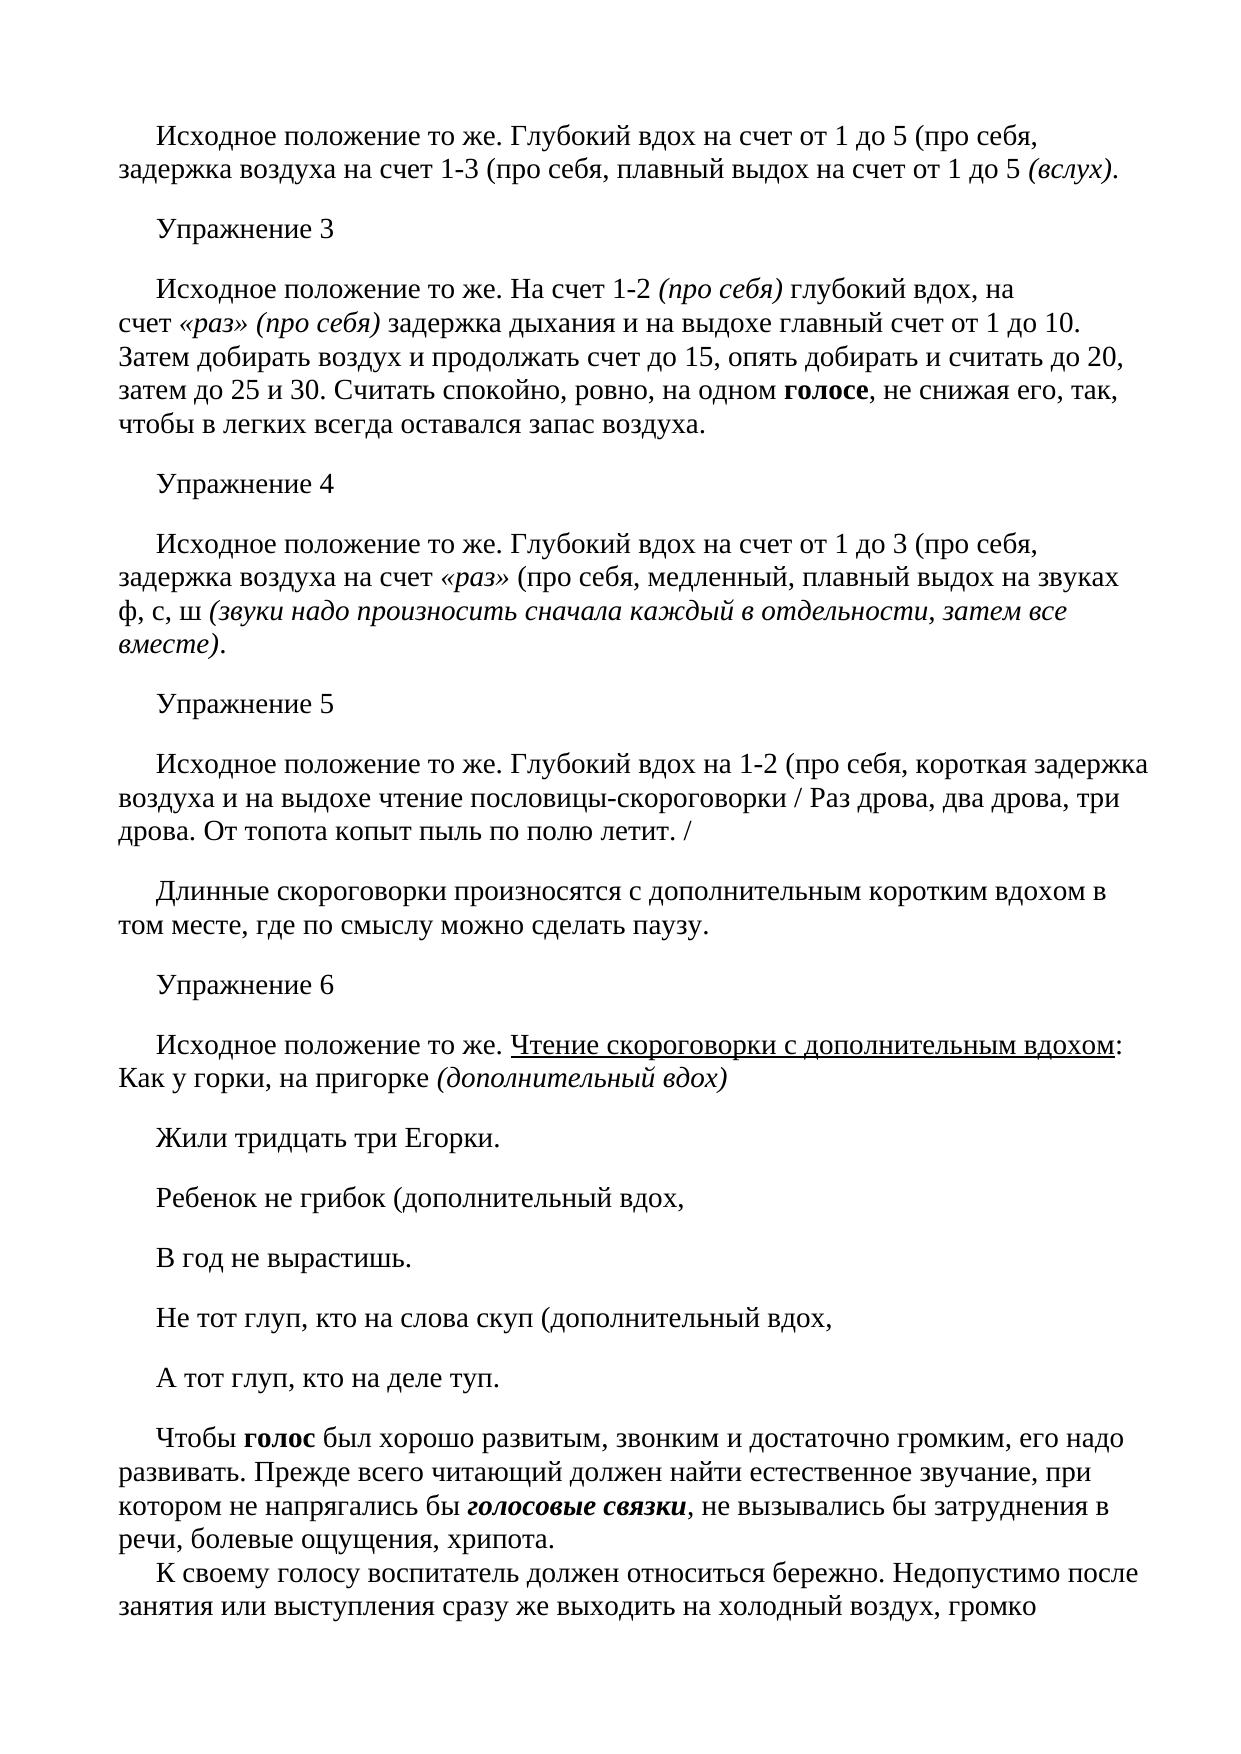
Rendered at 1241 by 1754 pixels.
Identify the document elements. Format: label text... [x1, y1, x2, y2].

text Исходное положение то же. Глубокий вдох на счет от 1 до 3 (про себя, задержка воздуха на счет «раз» (про себя, медленный, плавный выдох на звуках ф, с, ш (звуки надо произносить сначала каждый в отдельности, затем все вместе). [118, 526, 1152, 660]
text Исходное положение то же. Чтение скороговорки с дополнительным вдохом: Как у горки, на пригорке (дополнительный вдох) [118, 1027, 1152, 1094]
text Чтобы голос был хорошо развитым, звонким и достаточно громким, его надо развивать. Прежде всего читающий должен найти естественное звучание, при котором не напрягались бы голосовые связки, не вызывались бы затруднения в речи, болевые ощущения, хрипота. [118, 1421, 1152, 1555]
text Упражнение 4 [118, 466, 1152, 499]
text А тот глуп, кто на деле туп. [118, 1361, 1152, 1394]
text Упражнение 5 [118, 686, 1152, 720]
text Исходное положение то же. На счет 1-2 (про себя) глубокий вдох, на счет «раз» (про себя) задержка дыхания и на выдохе главный счет от 1 до 10. Затем добирать воздух и продолжать счет до 15, опять добирать и считать до 20, затем до 25 и 30. Считать спокойно, ровно, на одном голосе, не снижая его, так, чтобы в легких всегда оставался запас воздуха. [118, 272, 1152, 439]
text Длинные скороговорки произносятся с дополнительным коротким вдохом в том месте, где по смыслу можно сделать паузу. [118, 873, 1152, 941]
text Жили тридцать три Егорки. [118, 1121, 1152, 1154]
text Не тот глуп, кто на слова скуп (дополнительный вдох, [118, 1301, 1152, 1334]
text Упражнение 3 [118, 212, 1152, 245]
text В год не вырастишь. [118, 1241, 1152, 1274]
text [118, 1555, 1152, 1622]
text Ребенок не грибок (дополнительный вдох, [118, 1181, 1152, 1214]
text Исходное положение то же. Глубокий вдох на счет от 1 до 5 (про себя, задержка воздуха на счет 1-3 (про себя, плавный выдох на счет от 1 до 5 (вслух). [118, 118, 1152, 185]
text Исходное положение то же. Глубокий вдох на 1-2 (про себя, короткая задержка воздуха и на выдохе чтение пословицы-скороговорки / Раз дрова, два дрова, три дрова. От топота копыт пыль по полю летит. / [118, 746, 1152, 847]
text Упражнение 6 [118, 967, 1152, 1001]
